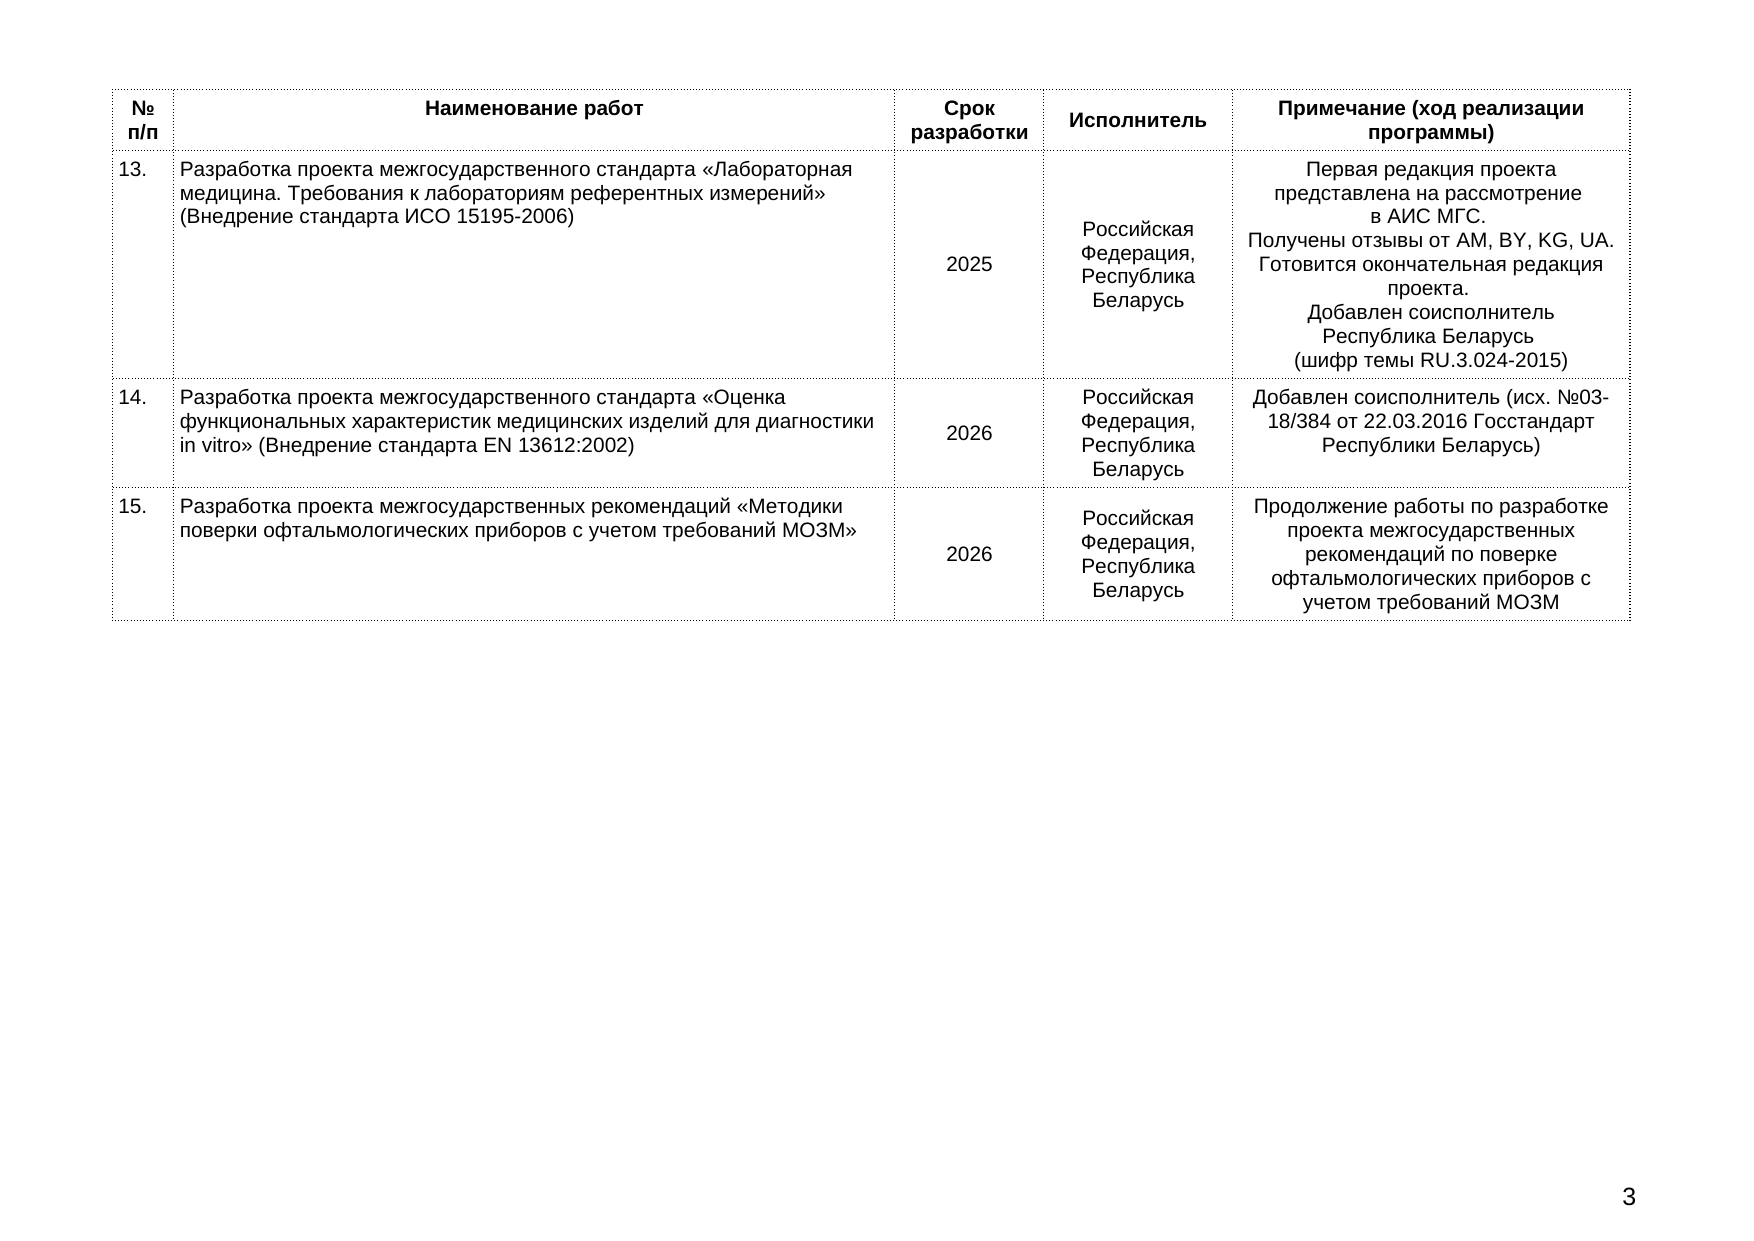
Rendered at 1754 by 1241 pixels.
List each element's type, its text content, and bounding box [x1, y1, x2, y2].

table_cell Российская Федерация, Республика Беларусь [1044, 487, 1232, 619]
table_cell [112, 378, 174, 487]
table_cell 2026 [895, 378, 1044, 487]
table_cell Разработка проекта межгосударственного стандарта «Лабораторная медицина. Требования к лабораториям референтных измерений» (Внедрение стандарта ИСО 15195-2006) [174, 150, 895, 378]
table_cell [112, 150, 174, 378]
table_cell Разработка проекта межгосударственных рекомендаций «Методики поверки офтальмологических приборов с учетом требований МОЗМ» [174, 487, 895, 619]
table_cell 2026 [895, 487, 1044, 619]
table_cell Первая редакция проекта представлена на рассмотрение в АИС МГС. Получены отзывы от AM, BY, KG, UA. Готовится окончательная редакция проекта. Добавлен соисполнитель Республика Беларусь (шифр темы RU.3.024-2015) [1232, 150, 1630, 378]
table_cell 2025 [895, 150, 1044, 378]
table_cell Разработка проекта межгосударственного стандарта «Оценка функциональных характеристик медицинских изделий для диагностики in vitro» (Внедрение стандарта EN 13612:2002) [174, 378, 895, 487]
table_header Срок разработки [895, 89, 1044, 149]
table_cell [112, 487, 174, 619]
table_header № п/п [112, 89, 174, 149]
table_header Исполнитель [1044, 89, 1232, 149]
table_cell Российская Федерация, Республика Беларусь [1044, 150, 1232, 378]
table_cell Добавлен соисполнитель (исх. №03-18/384 от 22.03.2016 Госстандарт Республики Беларусь) [1232, 378, 1630, 487]
table_cell Российская Федерация, Республика Беларусь [1044, 378, 1232, 487]
table_header Примечание (ход реализации программы) [1232, 89, 1630, 149]
table_cell Продолжение работы по разработке проекта межгосударственных рекомендаций по поверке офтальмологических приборов с учетом требований МОЗМ [1232, 487, 1630, 619]
table_header Наименование работ [174, 89, 895, 149]
